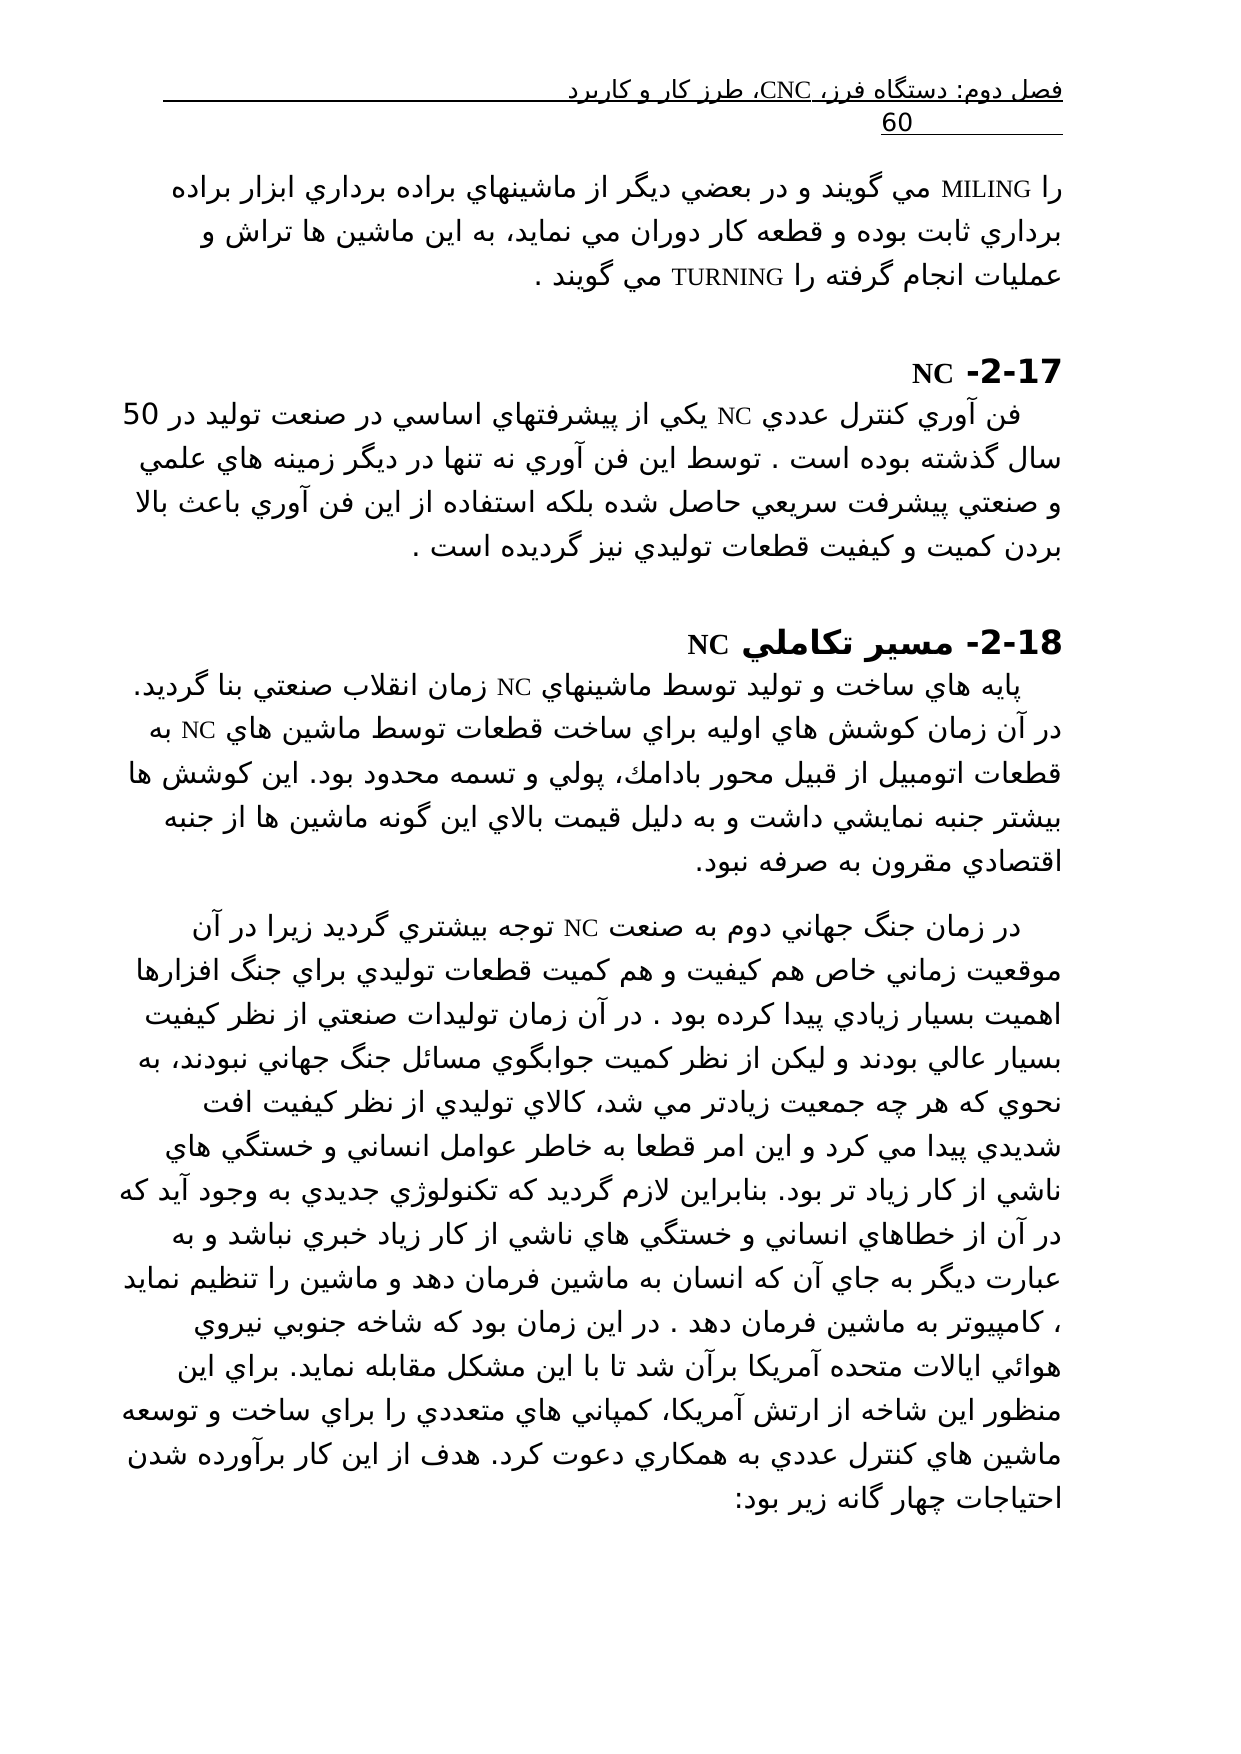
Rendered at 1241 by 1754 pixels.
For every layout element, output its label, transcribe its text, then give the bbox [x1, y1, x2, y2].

text پايه هاي ساخت و توليد توسط ماشينهاي NC زمان انقلاب صنعتي بنا گرديد. در آن زمان كوشش هاي اوليه براي ساخت قطعات توسط ماشين هاي NC به قطعات اتومبيل از قبيل محور بادامك، پولي و تسمه محدود بود. اين كوشش ها بيشتر جنبه نمايشي داشت و به دليل قيمت بالاي اين گونه ماشين ها از جنبه اقتصادي مقرون به صرفه نبود. [118, 668, 1063, 878]
subtitle 2-17- NC [118, 352, 1063, 391]
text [118, 170, 1063, 292]
text فن آوري كنترل عددي NC يكي از پيشرفتهاي اساسي در صنعت توليد در 50 سال گذشته بوده است . توسط اين فن آوري نه تنها در ديگر زمينه هاي علمي و صنعتي پيشرفت سريعي حاصل شده بلكه استفاده از اين فن آوري باعث بالا بردن كميت و كيفيت قطعات توليدي نيز گرديده است . [118, 397, 1063, 563]
subtitle 2-18- مسير تكاملي NC [118, 623, 1063, 662]
text در زمان جنگ جهاني دوم به صنعت NC توجه بيشتري گرديد زيرا در آن موقعيت زماني خاص هم كيفيت و هم كميت قطعات توليدي براي جنگ افزارها اهميت بسيار زيادي پيدا كرده بود . در آن زمان توليدات صنعتي از نظر كيفيت بسيار عالي بودند و ليكن از نظر كميت جوابگوي مسائل جنگ جهاني نبودند، به نحوي كه هر چه جمعيت زيادتر مي شد، كالاي توليدي از نظر كيفيت افت شديدي پيدا مي كرد و اين امر قطعا به خاطر عوامل انساني و خستگي هاي ناشي از كار زياد تر بود. بنابراين لازم گرديد كه تكنولوژي جديدي به وجود آيد كه در آن از خطاهاي انساني و خستگي هاي ناشي از كار زياد خبري نباشد و به عبارت ديگر به جاي آن كه انسان به ماشين فرمان دهد و ماشين را تنظيم نمايد ، كامپيوتر به ماشين فرمان دهد . در اين زمان بود كه شاخه جنوبي نيروي هوائي ايالات متحده آمريكا برآن شد تا با اين مشكل مقابله نمايد. براي اين منظور اين شاخه از ارتش آمريكا، كمپاني هاي متعددي را براي ساخت و توسعه ماشين هاي كنترل عددي به همكاري دعوت كرد. هدف از اين كار برآورده شدن احتياجات چهار گانه زير بود: [118, 909, 1063, 1516]
